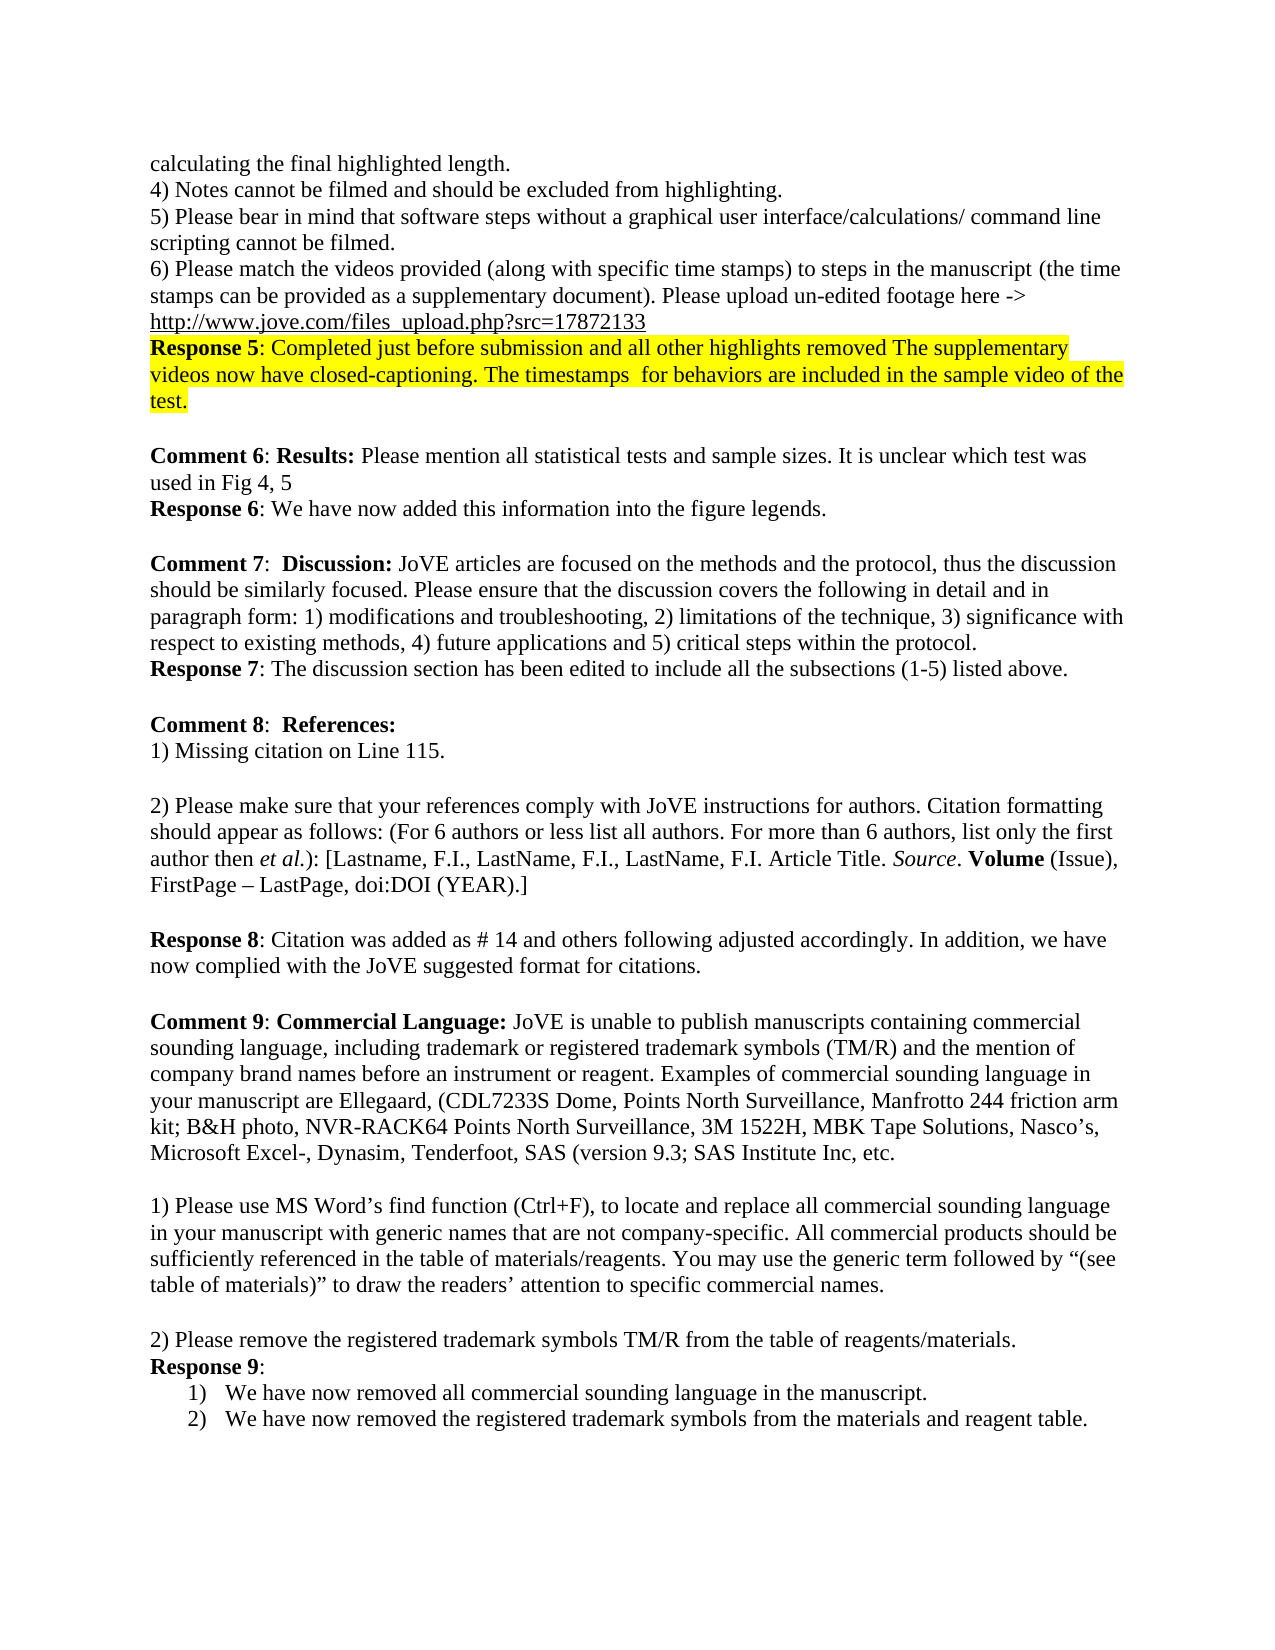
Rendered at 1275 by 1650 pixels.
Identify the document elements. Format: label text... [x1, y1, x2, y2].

text Response 7: The discussion section has been edited to include all the subsections (1-5) listed above. [150, 656, 1125, 682]
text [150, 150, 1125, 334]
text Comment 8: References: 1) Missing citation on Line 115. [150, 682, 1125, 763]
text Response 9: [150, 1353, 1125, 1379]
text 2) Please remove the registered trademark symbols TM/R from the table of reagents/materials. [150, 1298, 1125, 1353]
list We have now removed the registered trademark symbols from the materials and reagent table. [187, 1405, 1125, 1432]
text 1) Please use MS Word’s find function (Ctrl+F), to locate and replace all commercial sounding language in your manuscript with generic names that are not company-specific. All commercial products should be sufficiently referenced in the table of materials/reagents. You may use the generic term followed by “(see table of materials)” to draw the readers’ attention to specific commercial names. [150, 1192, 1125, 1298]
text Response 6: We have now added this information into the figure legends. Comment 7: Discussion: JoVE articles are focused on the methods and the protocol, thus the discussion should be similarly focused. Please ensure that the discussion covers the following in detail and in paragraph form: 1) modifications and troubleshooting, 2) limitations of the technique, 3) significance with respect to existing methods, 4) future applications and 5) critical steps within the protocol. [150, 495, 1125, 656]
list We have now removed all commercial sounding language in the manuscript. [187, 1379, 1125, 1405]
text Response 5: Completed just before submission and all other highlights removed The supplementary videos now have closed-captioning. The timestamps for behaviors are included in the sample video of the test. [150, 334, 1125, 413]
text Response 8: Citation was added as # 14 and others following adjusted accordingly. In addition, we have now complied with the JoVE suggested format for citations. [150, 926, 1125, 979]
text Comment 9: Commercial Language: JoVE is unable to publish manuscripts containing commercial sounding language, including trademark or registered trademark symbols (TM/R) and the mention of company brand names before an instrument or reagent. Examples of commercial sounding language in your manuscript are Ellegaard, (CDL7233S Dome, Points North Surveillance, Manfrotto 244 friction arm kit; B&H photo, NVR-RACK64 Points North Surveillance, 3M 1522H, MBK Tape Solutions, Nasco’s, Microsoft Excel-, Dynasim, Tenderfoot, SAS (version 9.3; SAS Institute Inc, etc. [150, 979, 1125, 1166]
text 2) Please make sure that your references comply with JoVE instructions for authors. Citation formatting should appear as follows: (For 6 authors or less list all authors. For more than 6 authors, list only the first author then et al.): [Lastname, F.I., LastName, F.I., LastName, F.I. Article Title. Source. Volume (Issue), FirstPage – LastPage, doi:DOI (YEAR).] [150, 763, 1125, 926]
text Comment 6: Results: Please mention all statistical tests and sample sizes. It is unclear which test was used in Fig 4, 5 [150, 413, 1125, 495]
